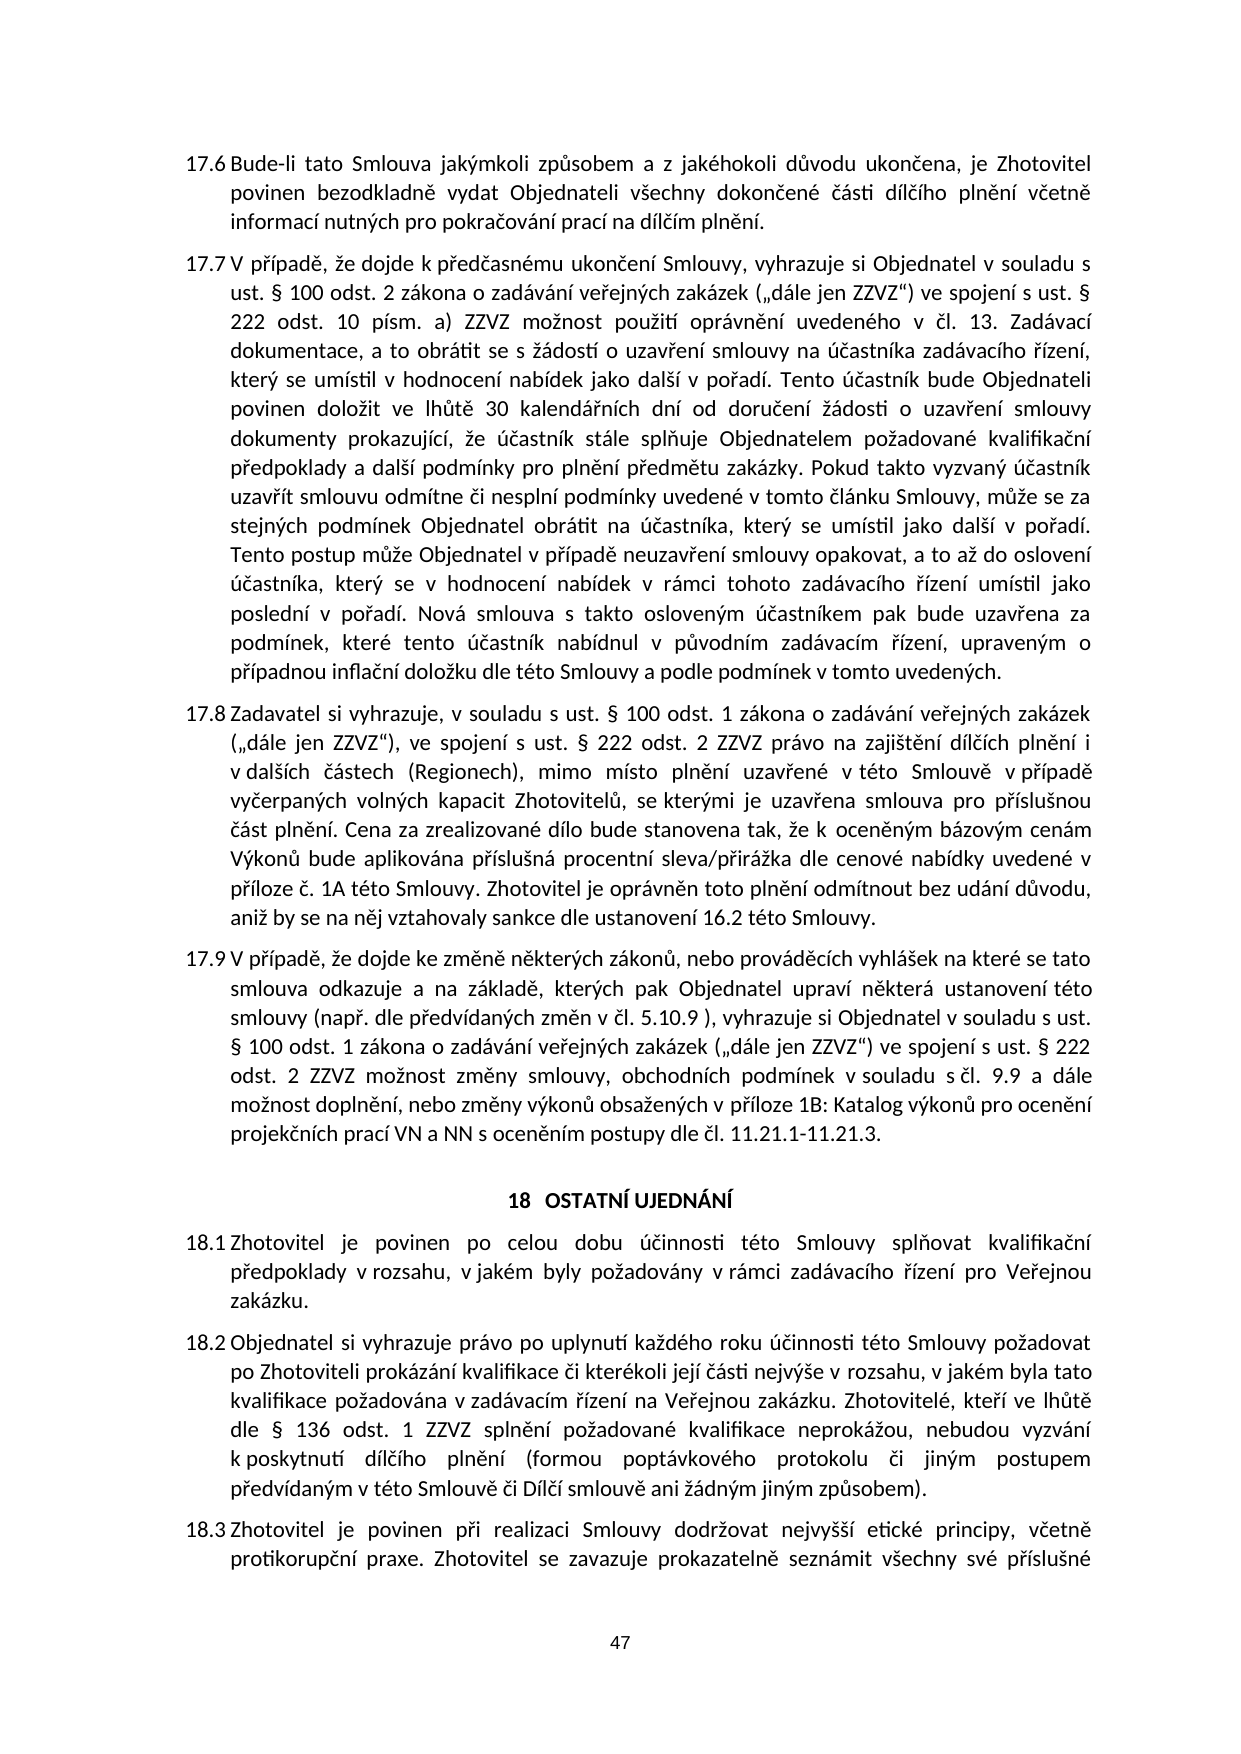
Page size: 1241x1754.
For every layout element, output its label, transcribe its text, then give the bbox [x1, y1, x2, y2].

text Zhotovitel je povinen po celou dobu účinnosti této Smlouvy splňovat kvalifikační předpoklady v rozsahu, v jakém byly požadovány v rámci zadávacího řízení pro Veřejnou zakázku. [185, 1227, 1092, 1314]
text Zadavatel si vyhrazuje, v souladu s ust. § 100 odst. 1 zákona o zadávání veřejných zakázek („dále jen ZZVZ“), ve spojení s ust. § 222 odst. 2 ZZVZ právo na zajištění dílčích plnění i v dalších částech (Regionech), mimo místo plnění uzavřené v této Smlouvě v případě vyčerpaných volných kapacit Zhotovitelů, se kterými je uzavřena smlouva pro příslušnou část plnění. Cena za zrealizované dílo bude stanovena tak, že k oceněným bázovým cenám Výkonů bude aplikována příslušná procentní sleva/přirážka dle cenové nabídky uvedené v příloze č. 1A této Smlouvy. Zhotovitel je oprávněn toto plnění odmítnout bez udání důvodu, aniž by se na něj vztahovaly sankce dle ustanovení 16.2 této Smlouvy. [185, 698, 1092, 931]
text V případě, že dojde k předčasnému ukončení Smlouvy, vyhrazuje si Objednatel v souladu s ust. § 100 odst. 2 zákona o zadávání veřejných zakázek („dále jen ZZVZ“) ve spojení s ust. § 222 odst. 10 písm. a) ZZVZ možnost použití oprávnění uvedeného v čl. 13. Zadávací dokumentace, a to obrátit se s žádostí o uzavření smlouvy na účastníka zadávacího řízení, který se umístil v hodnocení nabídek jako další v pořadí. Tento účastník bude Objednateli povinen doložit ve lhůtě 30 kalendářních dní od doručení žádosti o uzavření smlouvy dokumenty prokazující, že účastník stále splňuje Objednatelem požadované kvalifikační předpoklady a další podmínky pro plnění předmětu zakázky. Pokud takto vyzvaný účastník uzavřít smlouvu odmítne či nesplní podmínky uvedené v tomto článku Smlouvy, může se za stejných podmínek Objednatel obrátit na účastníka, který se umístil jako další v pořadí. Tento postup může Objednatel v případě neuzavření smlouvy opakovat, a to až do oslovení účastníka, který se v hodnocení nabídek v rámci tohoto zadávacího řízení umístil jako poslední v pořadí. Nová smlouva s takto osloveným účastníkem pak bude uzavřena za podmínek, které tento účastník nabídnul v původním zadávacím řízení, upraveným o případnou inflační doložku dle této Smlouvy a podle podmínek v tomto uvedených. [185, 248, 1092, 685]
text Bude-li tato Smlouva jakýmkoli způsobem a z jakéhokoli důvodu ukončena, je Zhotovitel povinen bezodkladně vydat Objednateli všechny dokončené části dílčího plnění včetně informací nutných pro pokračování prací na dílčím plnění. [185, 148, 1092, 235]
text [185, 1514, 1092, 1573]
text Objednatel si vyhrazuje právo po uplynutí každého roku účinnosti této Smlouvy požadovat po Zhotoviteli prokázání kvalifikace či kterékoli její části nejvýše v rozsahu, v jakém byla tato kvalifikace požadována v zadávacím řízení na Veřejnou zakázku. Zhotovitelé, kteří ve lhůtě dle § 136 odst. 1 ZZVZ splnění požadované kvalifikace neprokážou, nebudou vyzvání k poskytnutí dílčího plnění (formou poptávkového protokolu či jiným postupem předvídaným v této Smlouvě či Dílčí smlouvě ani žádným jiným způsobem). [185, 1327, 1092, 1502]
text V případě, že dojde ke změně některých zákonů, nebo prováděcích vyhlášek na které se tato smlouva odkazuje a na základě, kterých pak Objednatel upraví některá ustanovení této smlouvy (např. dle předvídaných změn v čl. 5.10.9 ), vyhrazuje si Objednatel v souladu s ust. § 100 odst. 1 zákona o zadávání veřejných zakázek („dále jen ZZVZ“) ve spojení s ust. § 222 odst. 2 ZZVZ možnost změny smlouvy, obchodních podmínek v souladu s čl. 9.9 a dále možnost doplnění, nebo změny výkonů obsažených v příloze 1B: Katalog výkonů pro ocenění projekčních prací VN a NN s oceněním postupy dle čl. 11.21.1-11.21.3. [185, 943, 1092, 1148]
text Ostatní ujednání [148, 1185, 1092, 1214]
